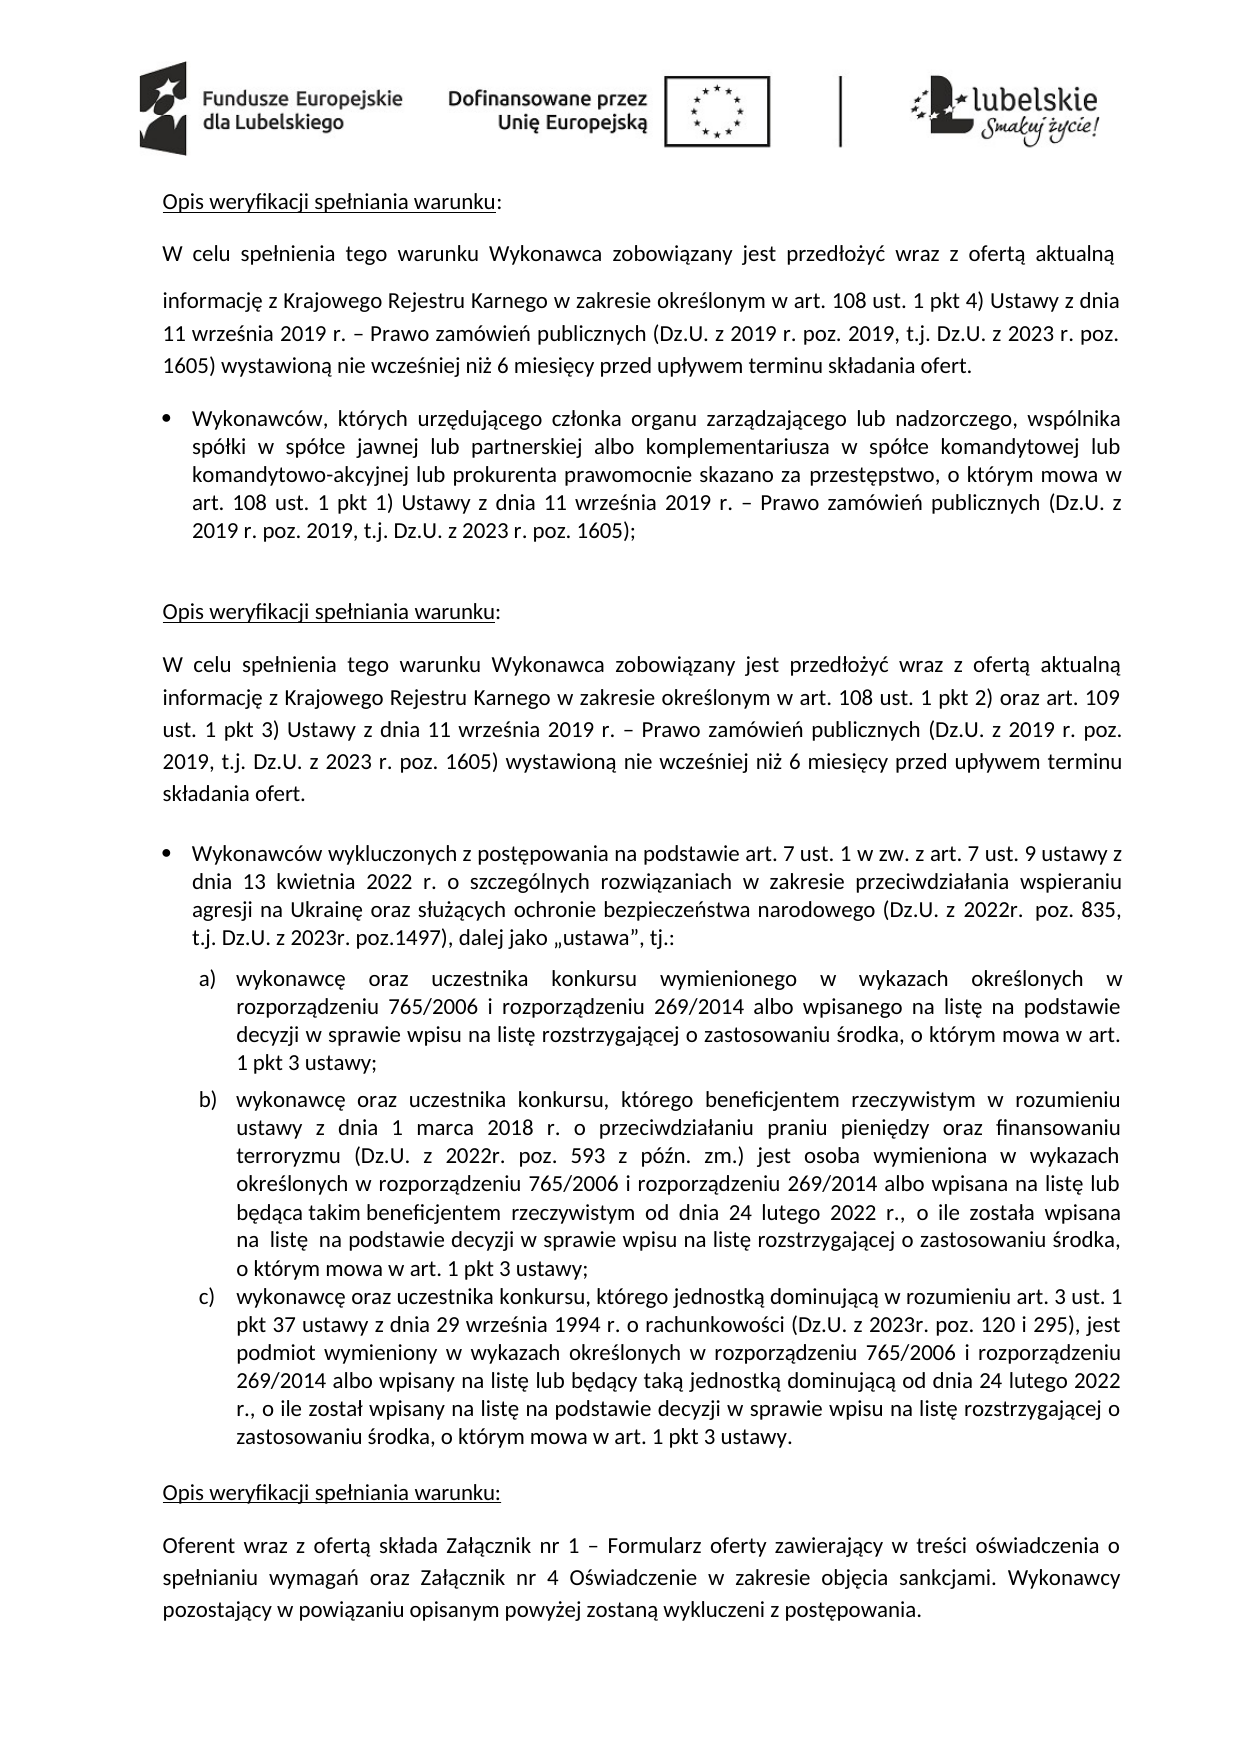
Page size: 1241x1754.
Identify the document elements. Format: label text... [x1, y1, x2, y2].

text informację z Krajowego Rejestru Karnego w zakresie określonym w art. 108 ust. 1 pkt 4) Ustawy z dnia 11 września 2019 r. – Prawo zamówień publicznych (Dz.U. z 2019 r. poz. 2019, t.j. Dz.U. z 2023 r. poz. 1605) wystawioną nie wcześniej niż 6 miesięcy przed upływem terminu składania ofert. [162, 287, 1123, 379]
list wykonawcę oraz uczestnika konkursu wymienionego w wykazach określonych w rozporządzeniu 765/2006 i rozporządzeniu 269/2014 albo wpisanego na listę na podstawie decyzji w sprawie wpisu na listę rozstrzygającej o zastosowaniu środka, o którym mowa w art. 1 pkt 3 ustawy; [198, 964, 1122, 1076]
text W celu spełnienia tego warunku Wykonawca zobowiązany jest przedłożyć wraz z ofertą aktualną [162, 242, 1134, 266]
text Oferent wraz z ofertą składa Załącznik nr 1 – Formularz oferty zawierający w treści oświadczenia o spełnianiu wymagań oraz Załącznik nr 4 Oświadczenie w zakresie objęcia sankcjami. Wykonawcy pozostający w powiązaniu opisanym powyżej zostaną wykluczeni z postępowania. [162, 1531, 1122, 1623]
list Wykonawców, wobec których prawomocnie orzeczono zakaz ubiegania się o zamówienia publiczne; Opis weryfikacji spełniania warunku: [125, 187, 1117, 216]
list Wykonawców wykluczonych z postępowania na podstawie art. 7 ust. 1 w zw. z art. 7 ust. 9 ustawy z dnia 13 kwietnia 2022 r. o szczególnych rozwiązaniach w zakresie przeciwdziałania wspieraniu agresji na Ukrainę oraz służących ochronie bezpieczeństwa narodowego (Dz.U. z 2022r. poz. 835, t.j. Dz.U. z 2023r. poz.1497), dalej jako „ustawa”, tj.: [162, 839, 1122, 951]
text W celu spełnienia tego warunku Wykonawca zobowiązany jest przedłożyć wraz z ofertą aktualną informację z Krajowego Rejestru Karnego w zakresie określonym w art. 108 ust. 1 pkt 2) oraz art. 109 ust. 1 pkt 3) Ustawy z dnia 11 września 2019 r. – Prawo zamówień publicznych (Dz.U. z 2019 r. poz. 2019, t.j. Dz.U. z 2023 r. poz. 1605) wystawioną nie wcześniej niż 6 miesięcy przed upływem terminu składania ofert. [162, 650, 1122, 807]
picture [139, 61, 1100, 156]
text Opis weryfikacji spełniania warunku: [162, 597, 1134, 625]
text Opis weryfikacji spełniania warunku: [162, 1478, 1134, 1506]
list Wykonawców, których urzędującego członka organu zarządzającego lub nadzorczego, wspólnika spółki w spółce jawnej lub partnerskiej albo komplementariusza w spółce komandytowej lub komandytowo-akcyjnej lub prokurenta prawomocnie skazano za przestępstwo, o którym mowa w art. 108 ust. 1 pkt 1) Ustawy z dnia 11 września 2019 r. – Prawo zamówień publicznych (Dz.U. z 2019 r. poz. 2019, t.j. Dz.U. z 2023 r. poz. 1605); [162, 404, 1122, 544]
list wykonawcę oraz uczestnika konkursu, którego beneficjentem rzeczywistym w rozumieniu ustawy z dnia 1 marca 2018 r. o przeciwdziałaniu praniu pieniędzy oraz finansowaniu terroryzmu (Dz.U. z 2022r. poz. 593 z późn. zm.) jest osoba wymieniona w wykazach określonych w rozporządzeniu 765/2006 i rozporządzeniu 269/2014 albo wpisana na listę lub będąca takim beneficjentem rzeczywistym od dnia 24 lutego 2022 r., o ile została wpisana na listę na podstawie decyzji w sprawie wpisu na listę rozstrzygającej o zastosowaniu środka, o którym mowa w art. 1 pkt 3 ustawy; [198, 1086, 1122, 1282]
list wykonawcę oraz uczestnika konkursu, którego jednostką dominującą w rozumieniu art. 3 ust. 1 pkt 37 ustawy z dnia 29 września 1994 r. o rachunkowości (Dz.U. z 2023r. poz. 120 i 295), jest podmiot wymieniony w wykazach określonych w rozporządzeniu 765/2006 i rozporządzeniu 269/2014 albo wpisany na listę lub będący taką jednostką dominującą od dnia 24 lutego 2022 r., o ile został wpisany na listę na podstawie decyzji w sprawie wpisu na listę rozstrzygającej o zastosowaniu środka, o którym mowa w art. 1 pkt 3 ustawy. [198, 1282, 1122, 1450]
